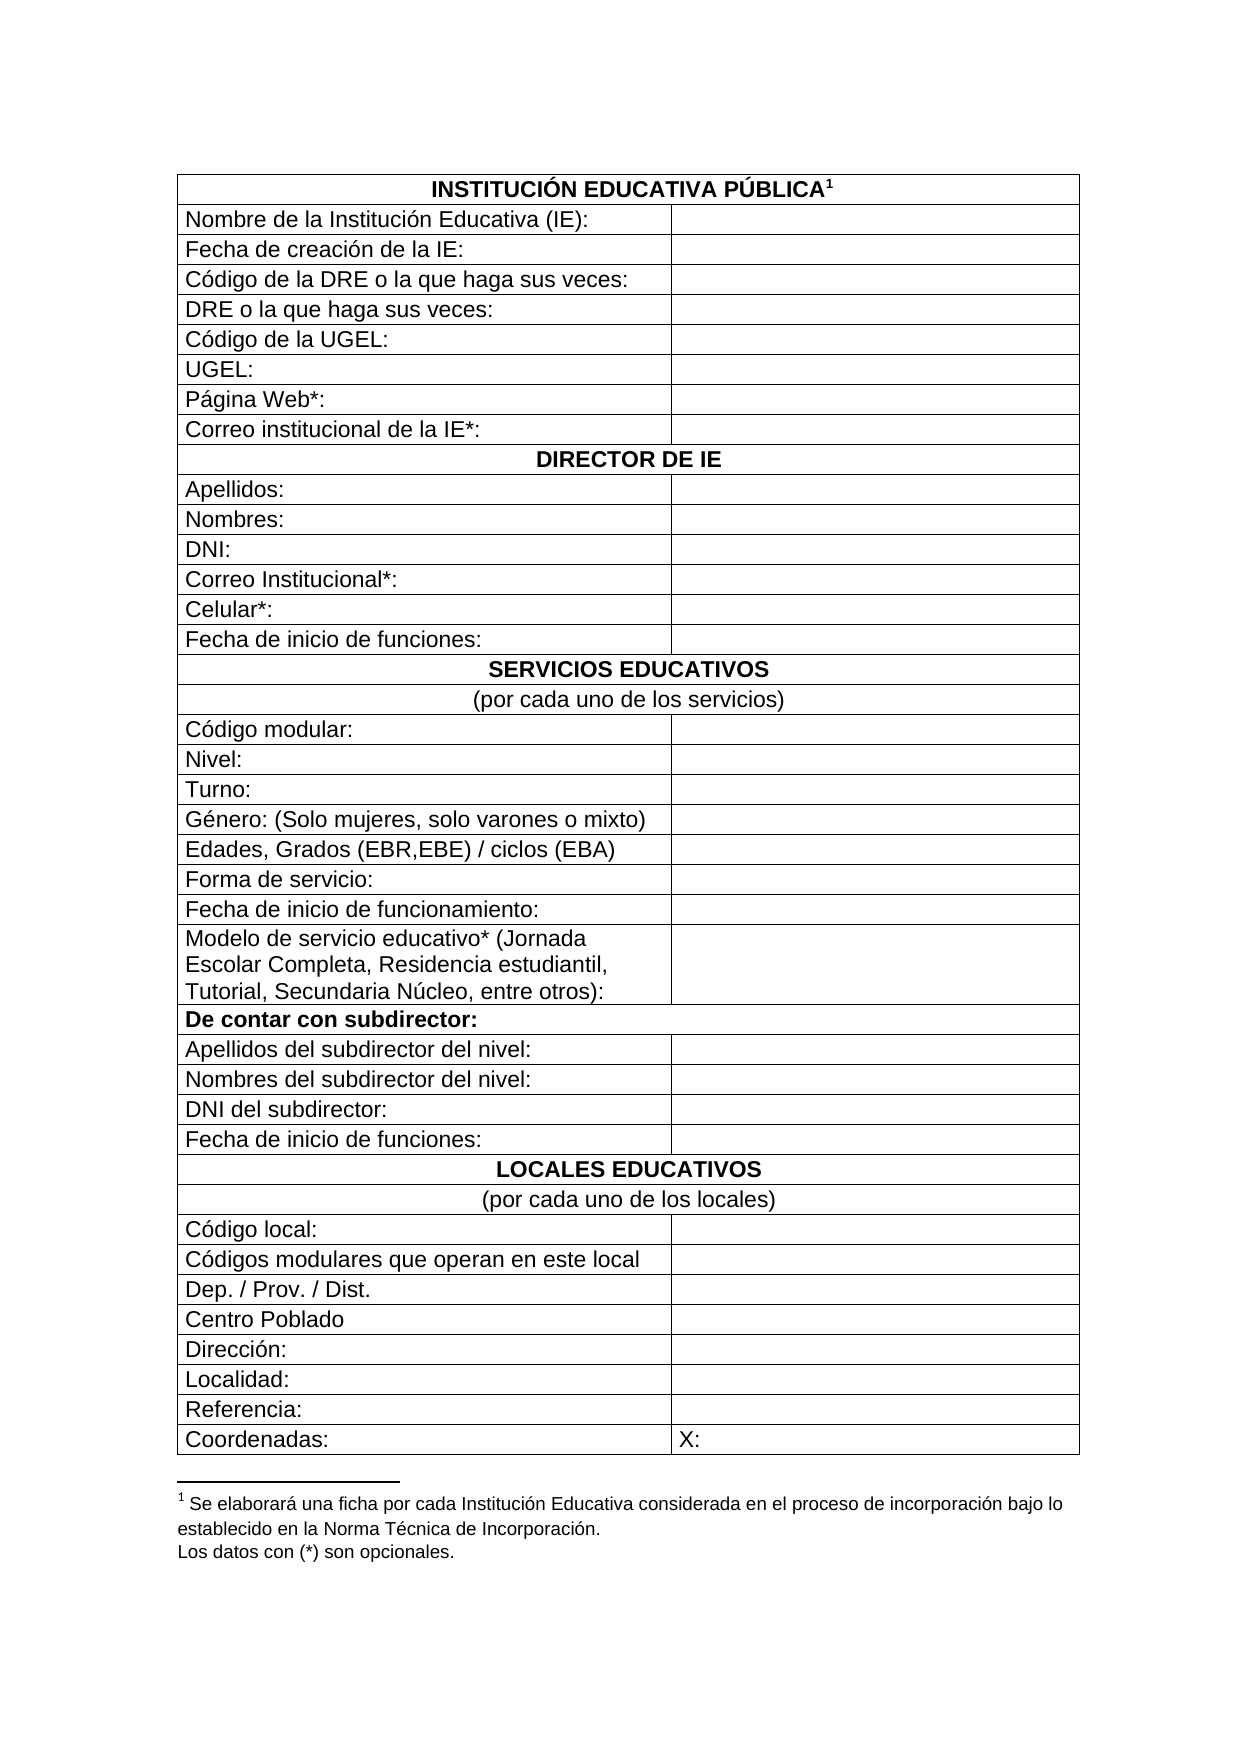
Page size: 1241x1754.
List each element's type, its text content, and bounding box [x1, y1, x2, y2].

table_cell Fecha de inicio de funciones: [178, 625, 671, 654]
table_cell Centro Poblado [178, 1305, 671, 1334]
table_cell [672, 865, 1079, 894]
table_cell [672, 625, 1079, 654]
table_cell Nombre de la Institución Educativa (IE): [178, 205, 671, 234]
table_cell Coordenadas: [178, 1425, 671, 1454]
table_cell [672, 745, 1079, 774]
table_cell [672, 1395, 1079, 1424]
table_cell [672, 415, 1079, 444]
table_cell [672, 595, 1079, 624]
table_cell Apellidos: [178, 475, 671, 504]
table_cell [672, 385, 1079, 414]
table_cell Código modular: [178, 715, 671, 744]
table_cell Nivel: [178, 745, 671, 774]
table_cell [672, 1245, 1079, 1274]
table_cell Fecha de inicio de funciones: [178, 1125, 671, 1154]
table_cell UGEL: [178, 355, 671, 384]
table_cell Código de la UGEL: [178, 325, 671, 354]
table_cell [672, 355, 1079, 384]
table_cell DIRECTOR DE IE [178, 445, 1079, 474]
table_cell Nombres del subdirector del nivel: [178, 1065, 671, 1094]
table_cell X: [672, 1425, 1079, 1454]
table_cell DNI: [178, 535, 671, 564]
table_cell [672, 1305, 1079, 1334]
table_cell Género: (Solo mujeres, solo varones o mixto) [178, 805, 671, 834]
table_cell [672, 1365, 1079, 1394]
table_cell [672, 1335, 1079, 1364]
table_cell Correo Institucional*: [178, 565, 671, 594]
table_cell Códigos modulares que operan en este local [178, 1245, 671, 1274]
table_header INSTITUCIÓN EDUCATIVA PÚBLICA [178, 175, 1079, 204]
table_cell [672, 1035, 1079, 1064]
table_cell [672, 775, 1079, 804]
table_cell [672, 715, 1079, 744]
table_cell [672, 1125, 1079, 1154]
table_cell LOCALES EDUCATIVOS [178, 1155, 1079, 1184]
table_cell [672, 475, 1079, 504]
table_cell [672, 295, 1079, 324]
table_cell De contar con subdirector: [178, 1005, 1079, 1034]
table_cell Dep. / Prov. / Dist. [178, 1275, 671, 1304]
table_cell [672, 565, 1079, 594]
table_cell SERVICIOS EDUCATIVOS [178, 655, 1079, 684]
table_cell Nombres: [178, 505, 671, 534]
table_cell Fecha de inicio de funcionamiento: [178, 895, 671, 924]
table_cell Correo institucional de la IE*: [178, 415, 671, 444]
table_cell (por cada uno de los servicios) [178, 685, 1079, 714]
table_cell [672, 835, 1079, 864]
table_cell [672, 1065, 1079, 1094]
table_cell (por cada uno de los locales) [178, 1185, 1079, 1214]
table_cell Código local: [178, 1215, 671, 1244]
table_cell [672, 535, 1079, 564]
table_cell [672, 325, 1079, 354]
table_cell [672, 1275, 1079, 1304]
table_cell [672, 235, 1079, 264]
table_cell Celular*: [178, 595, 671, 624]
table_cell Dirección: [178, 1335, 671, 1364]
table_cell DRE o la que haga sus veces: [178, 295, 671, 324]
table_cell DNI del subdirector: [178, 1095, 671, 1124]
table_cell [672, 895, 1079, 924]
table_cell Referencia: [178, 1395, 671, 1424]
table_cell Página Web*: [178, 385, 671, 414]
table_cell Apellidos del subdirector del nivel: [178, 1035, 671, 1064]
table_cell [672, 1095, 1079, 1124]
table_cell [672, 805, 1079, 834]
table_cell Modelo de servicio educativo* (Jornada Escolar Completa, Residencia estudiantil, Tutorial, Secundaria Núcleo, entre otros): [178, 925, 671, 1004]
table_cell Turno: [178, 775, 671, 804]
table_cell Localidad: [178, 1365, 671, 1394]
table_cell [672, 505, 1079, 534]
table_cell Fecha de creación de la IE: [178, 235, 671, 264]
table_cell [672, 1215, 1079, 1244]
table_cell [672, 205, 1079, 234]
table_cell Forma de servicio: [178, 865, 671, 894]
table_cell [672, 925, 1079, 1004]
table_cell [672, 265, 1079, 294]
table_cell Edades, Grados (EBR,EBE) / ciclos (EBA) [178, 835, 671, 864]
table_cell Código de la DRE o la que haga sus veces: [178, 265, 671, 294]
